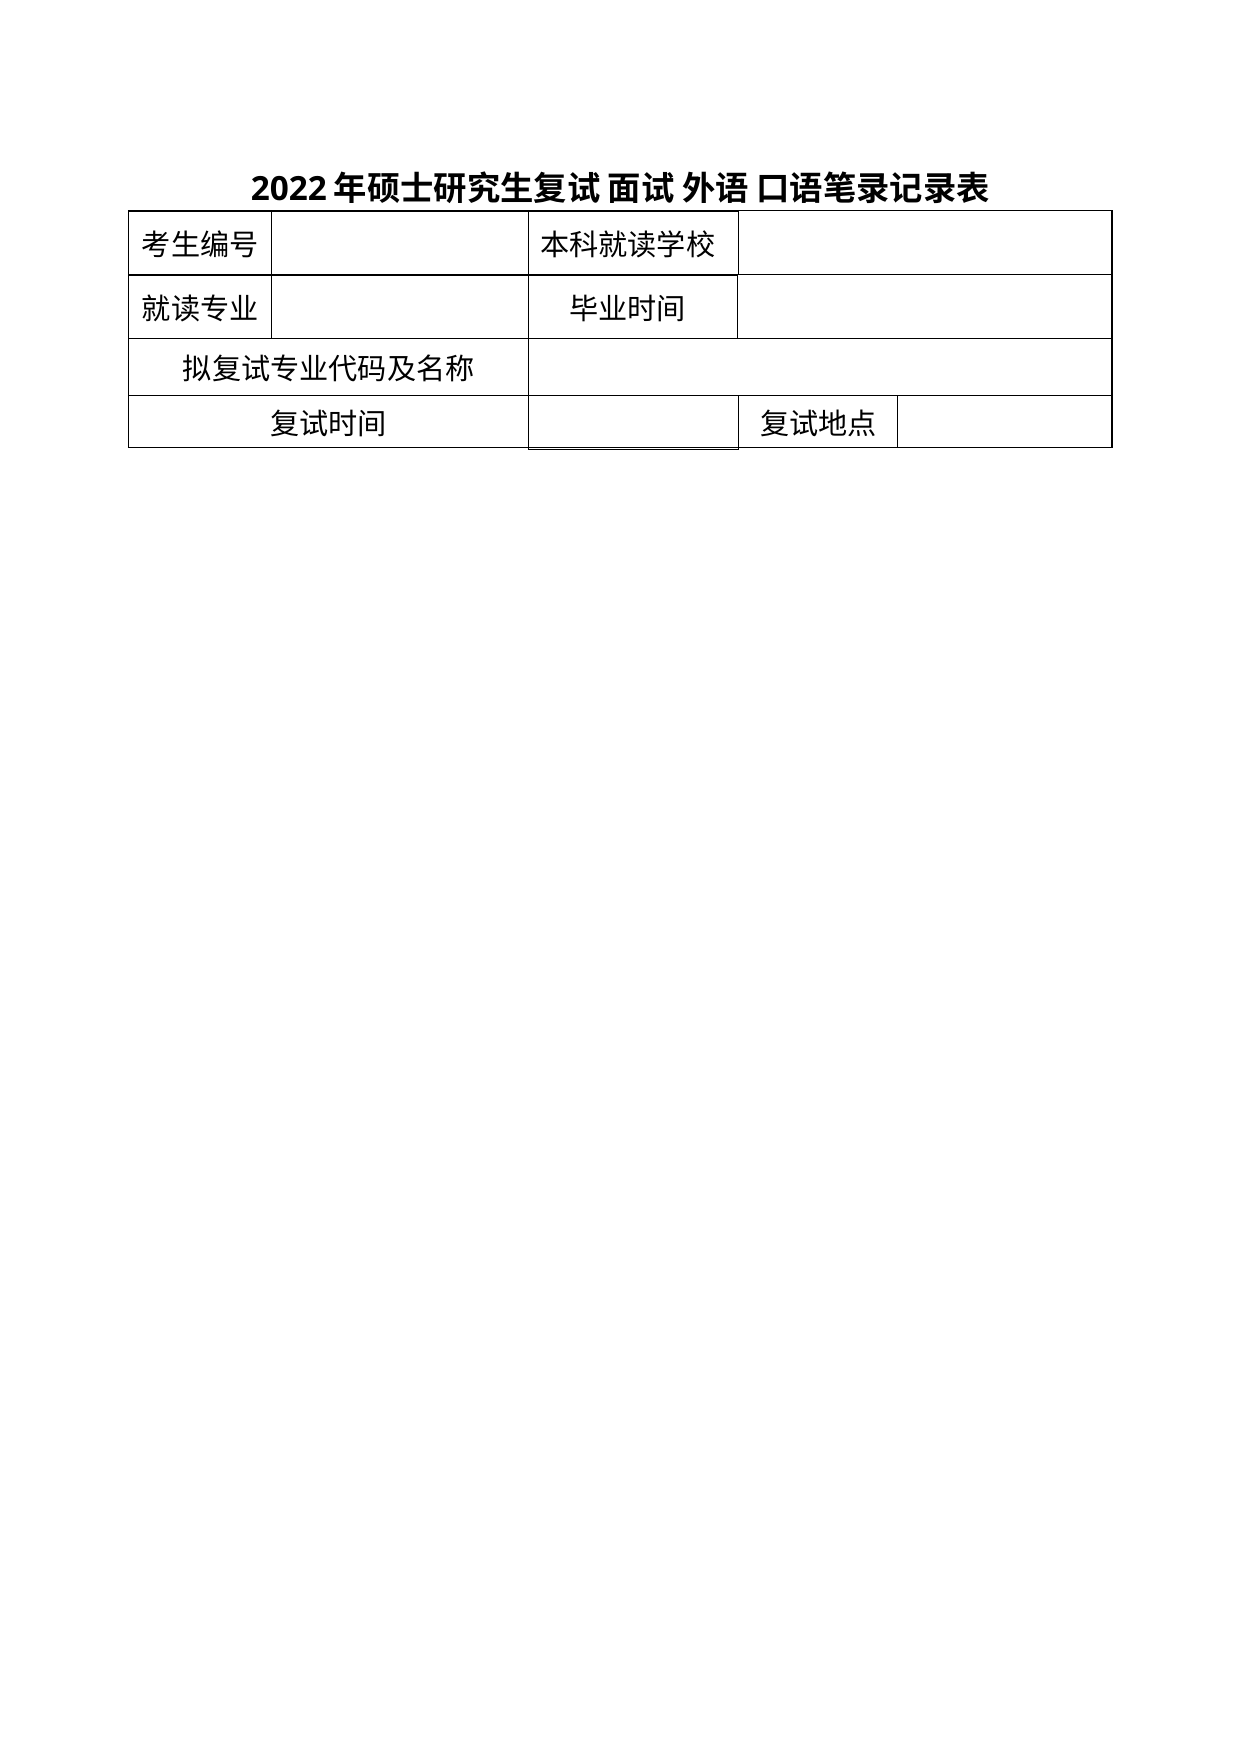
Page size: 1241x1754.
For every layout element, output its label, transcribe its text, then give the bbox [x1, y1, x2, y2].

table_cell [272, 276, 528, 338]
table_cell 复试时间 [129, 396, 528, 447]
table_cell [529, 339, 1111, 395]
table_header [739, 211, 1111, 274]
table_header 本科就读学校 [529, 212, 738, 274]
table_cell 拟复试专业代码及名称 [129, 339, 528, 395]
table_header [272, 212, 528, 274]
table_cell [529, 396, 738, 447]
table_cell 复试地点 [739, 396, 897, 447]
table_cell [898, 396, 1111, 447]
table_cell 毕业时间 [529, 276, 737, 338]
table_cell 就读专业 [129, 276, 271, 338]
table_cell [738, 275, 1111, 338]
text 2022年硕士研究生复试 面试 外语 口语笔录记录表 [187, 162, 1053, 210]
table_header 考生编号 [129, 212, 271, 274]
